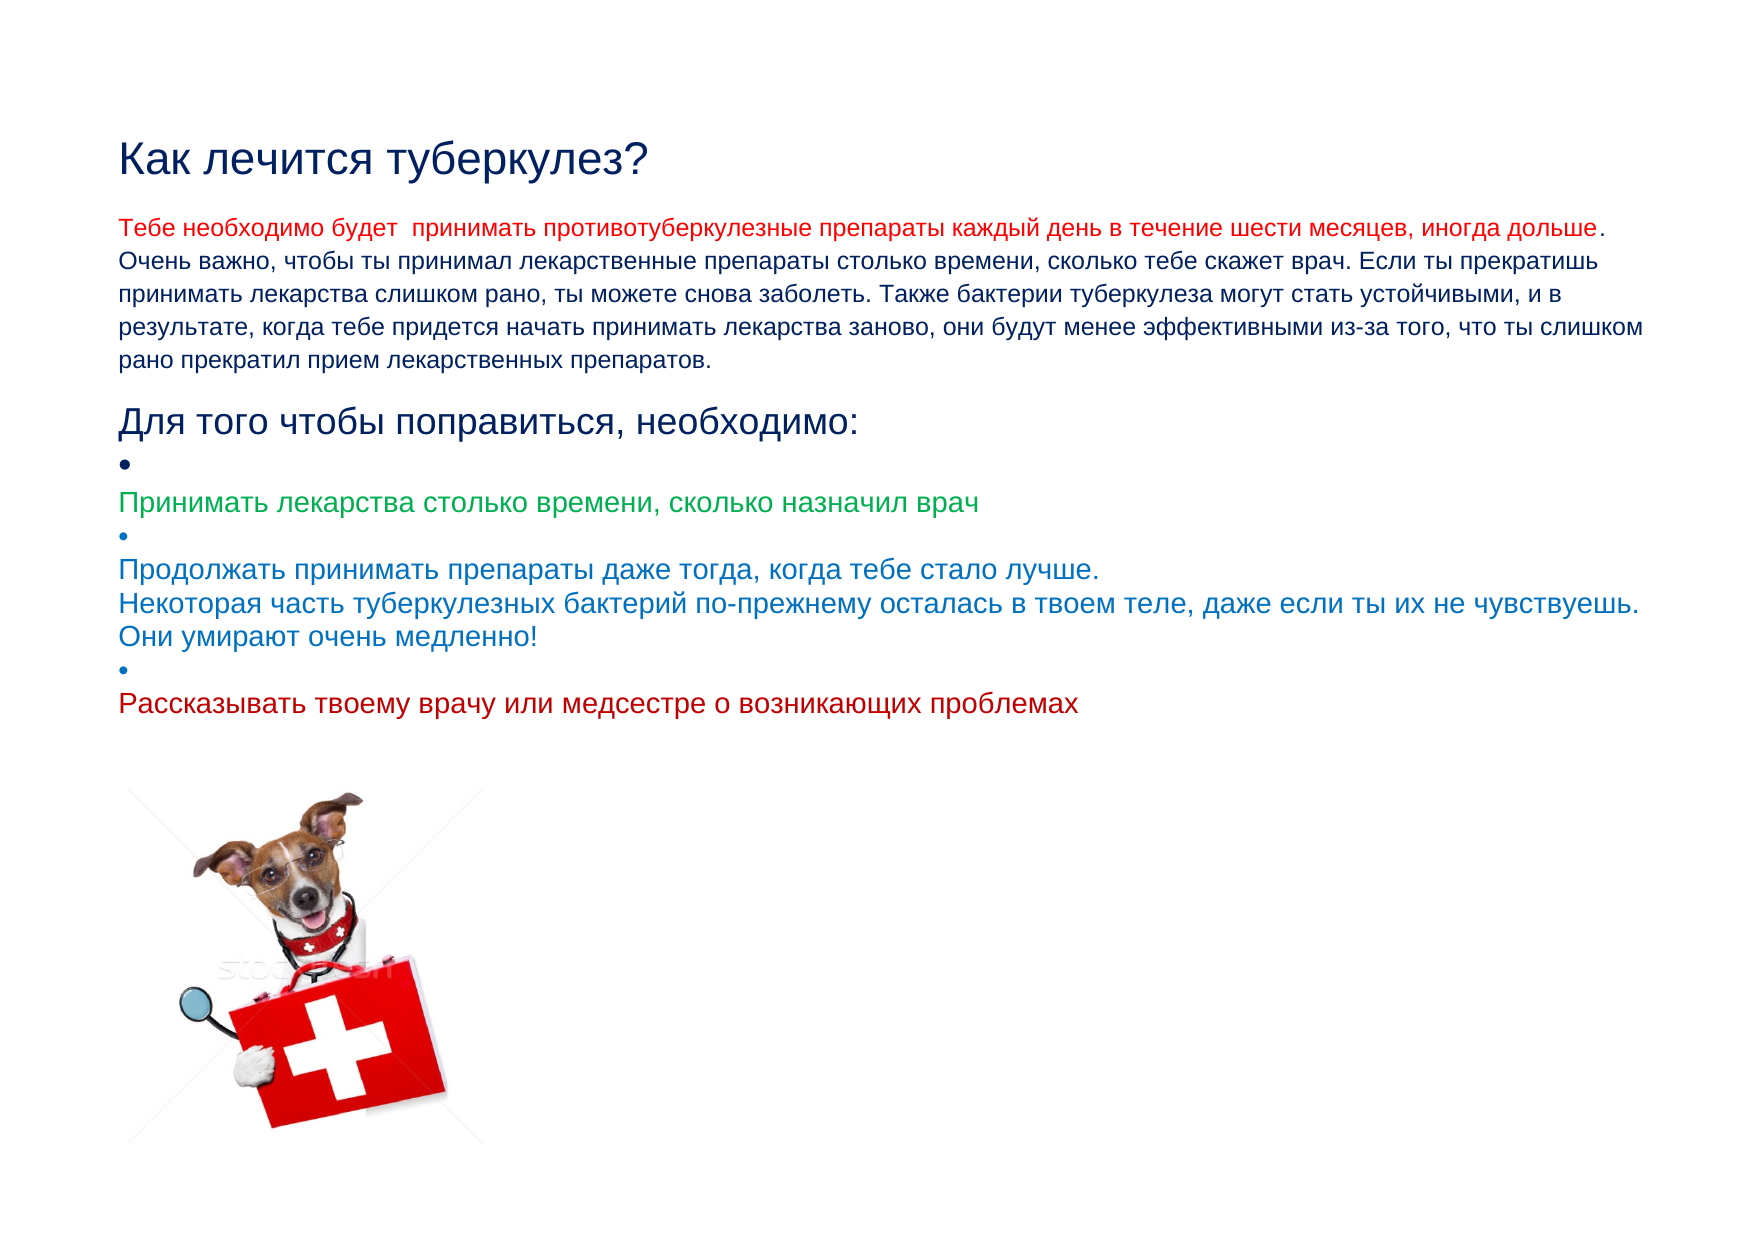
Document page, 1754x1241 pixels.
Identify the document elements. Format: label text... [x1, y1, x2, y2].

text Некоторая часть туберкулезных бактерий по-прежнему осталась в твоем теле, даже если ты их не чувствуешь. Они умирают очень медленно! [118, 586, 1683, 653]
text Для того чтобы поправиться, необходимо: [118, 399, 1683, 442]
text Рассказывать твоему врачу или медсестре о возникающих проблемах [118, 686, 1683, 720]
text • [118, 653, 1683, 686]
text Принимать лекарства столько времени, сколько назначил врач [118, 485, 1683, 519]
text • [118, 519, 1683, 552]
text • [118, 442, 1683, 485]
text Тебе необходимо будет принимать противотуберкулезные препараты каждый день в течение шести месяцев, иногда дольше. Очень важно, чтобы ты принимал лекарственные препараты столько времени, сколько тебе скажет врач. Если ты прекратишь принимать лекарства слишком рано, ты можете снова заболеть. Также бактерии туберкулеза могут стать устойчивыми, и в результате, когда тебе придется начать принимать лекарства заново, они будут менее эффективными из-за того, что ты слишком рано прекратил прием лекарственных препаратов. [118, 213, 1683, 374]
picture [118, 779, 490, 1152]
text Продолжать принимать препараты даже тогда, когда тебе стало лучше. [118, 552, 1683, 586]
text Как лечится туберкулез? [118, 132, 1683, 184]
